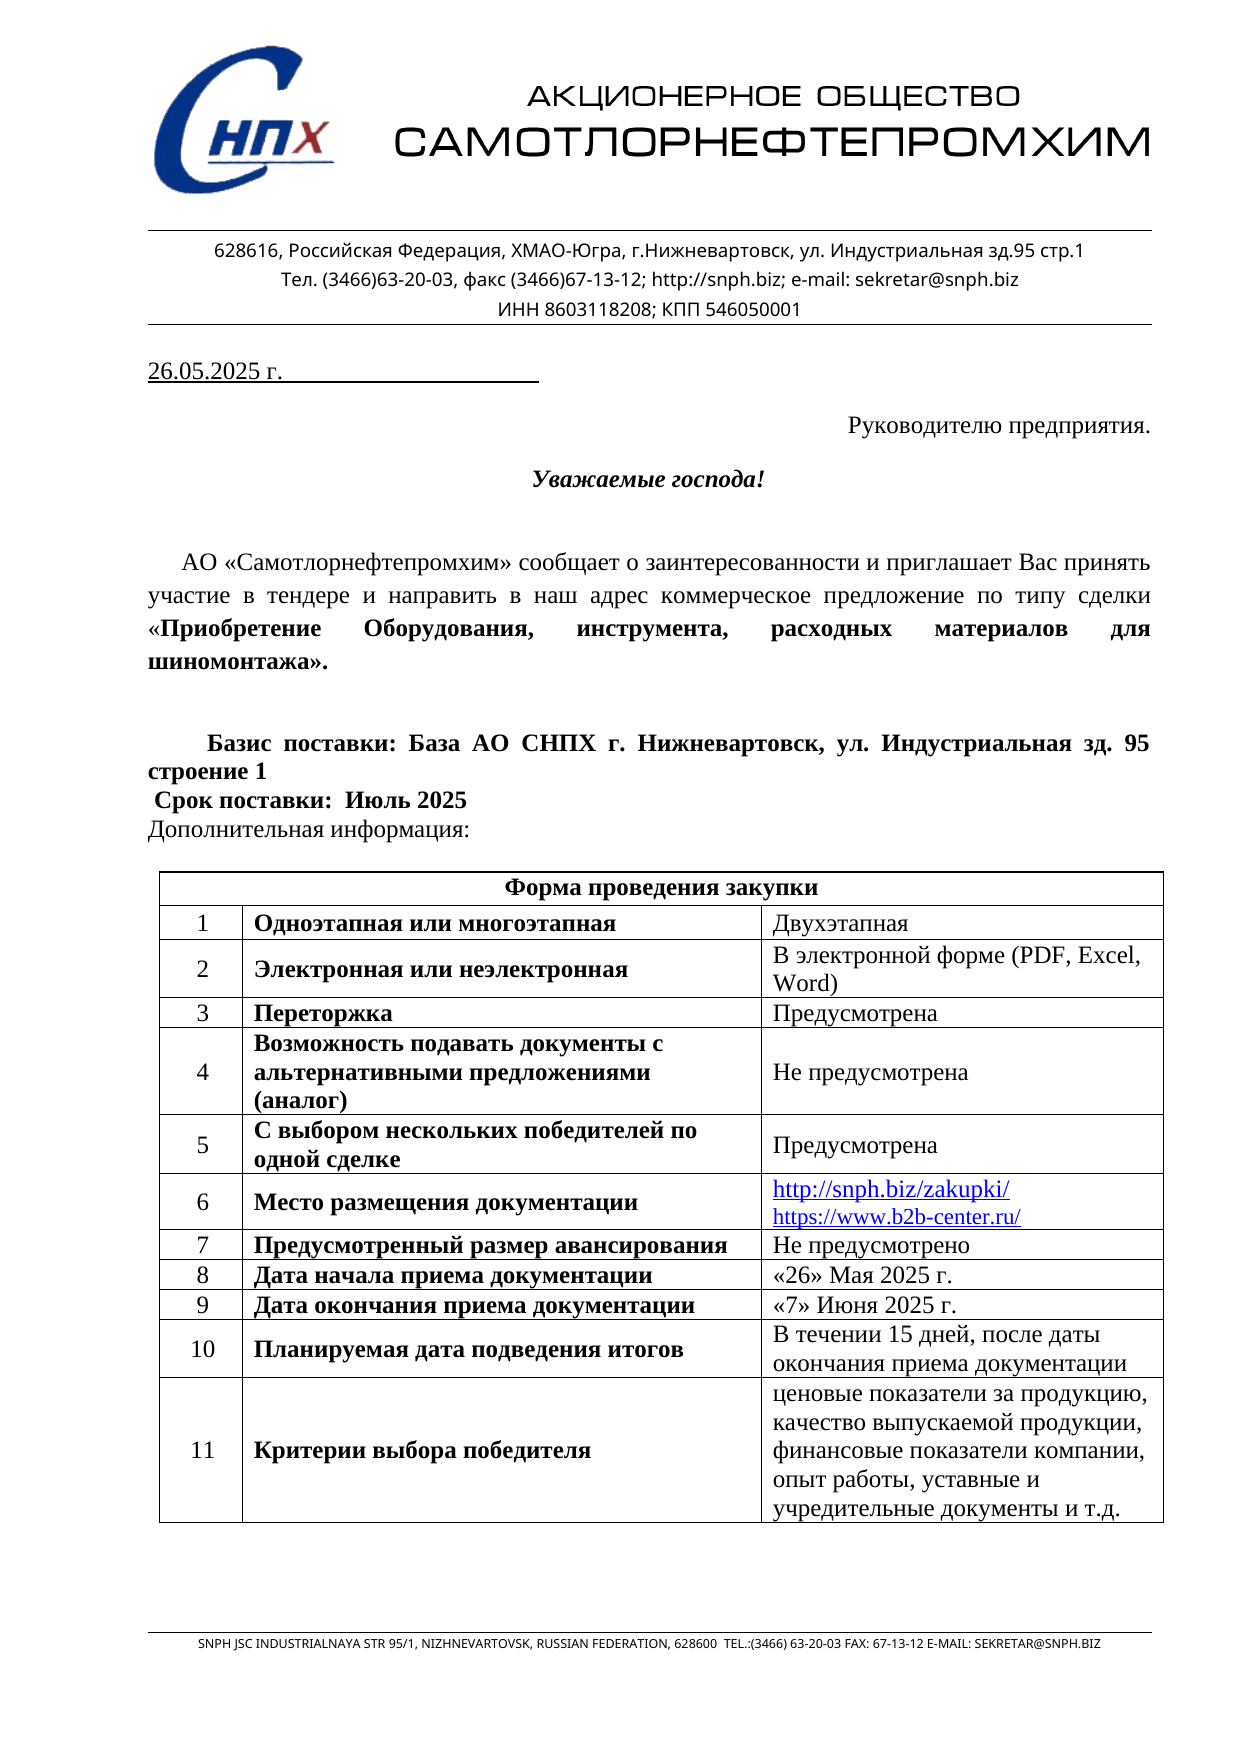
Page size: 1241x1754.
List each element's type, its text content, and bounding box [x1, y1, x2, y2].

table_cell 7 [160, 1230, 242, 1259]
text 26.05.2025 г. [148, 356, 1152, 385]
table_cell В электронной форме (PDF, Excel, Word) [762, 940, 1163, 997]
table_cell 8 [160, 1260, 242, 1289]
table_cell Не предусмотрено [762, 1230, 1163, 1259]
text Руководителю предприятия. [148, 410, 1152, 439]
table_cell Электронная или неэлектронная [243, 940, 761, 997]
table_cell Планируемая дата подведения итогов [243, 1320, 761, 1377]
table_cell «7» Июня 2025 г. [762, 1290, 1163, 1318]
text Уважаемые господа! [148, 464, 1152, 493]
table_cell Предусмотренный размер авансирования [243, 1230, 761, 1259]
table_cell Одноэтапная или многоэтапная [243, 906, 761, 939]
table_cell Предусмотрена [762, 1115, 1163, 1173]
table_cell Дата окончания приема документации [243, 1290, 761, 1318]
table_cell 4 [160, 1028, 242, 1114]
text Базис поставки: База АО СНПХ г. Нижневартовск, ул. Индустриальная зд. 95 строение 1 [148, 728, 1152, 785]
text Дополнительная информация: [148, 814, 1152, 843]
table_cell 1 [160, 906, 242, 939]
table_cell ценовые показатели за продукцию, качество выпускаемой продукции, финансовые показатели компании, опыт работы, уставные и учредительные документы и т.д. [762, 1378, 1163, 1522]
table_cell Возможность подавать документы с альтернативными предложениями (аналог) [243, 1028, 761, 1114]
table_cell 5 [160, 1115, 242, 1173]
table_cell С выбором нескольких победителей по одной сделке [243, 1115, 761, 1173]
table_cell Критерии выбора победителя [243, 1378, 761, 1522]
table_cell Место размещения документации [243, 1174, 761, 1229]
table_cell 11 [160, 1378, 242, 1522]
table_cell 2 [160, 940, 242, 997]
table_cell 10 [160, 1320, 242, 1377]
table_header Форма проведения закупки [160, 873, 1163, 905]
table_cell 6 [160, 1174, 242, 1229]
table_cell 9 [160, 1290, 242, 1318]
table_cell Предусмотрена [762, 998, 1163, 1027]
text Срок поставки: Июль 2025 [148, 785, 1152, 814]
picture [387, 54, 1167, 165]
table_cell 3 [160, 998, 242, 1027]
table_cell http://snph.biz/zakupki/ https://www.b2b-center.ru/ [762, 1174, 1163, 1229]
table_cell В течении 15 дней, после даты окончания приема документации [762, 1320, 1163, 1377]
picture [152, 45, 337, 196]
table_cell Дата начала приема документации [243, 1260, 761, 1289]
table_cell «26» Мая 2025 г. [762, 1260, 1163, 1289]
table_cell Переторжка [243, 998, 761, 1027]
table_cell Не предусмотрена [762, 1028, 1163, 1114]
text АО «Самотлорнефтепромхим» сообщает о заинтересованности и приглашает Вас принять участие в тендере и направить в наш адрес коммерческое предложение по типу сделки «Приобретение Оборудования, инструмента, расходных материалов для шиномонтажа». [148, 547, 1152, 674]
table_cell Двухэтапная [762, 906, 1163, 939]
